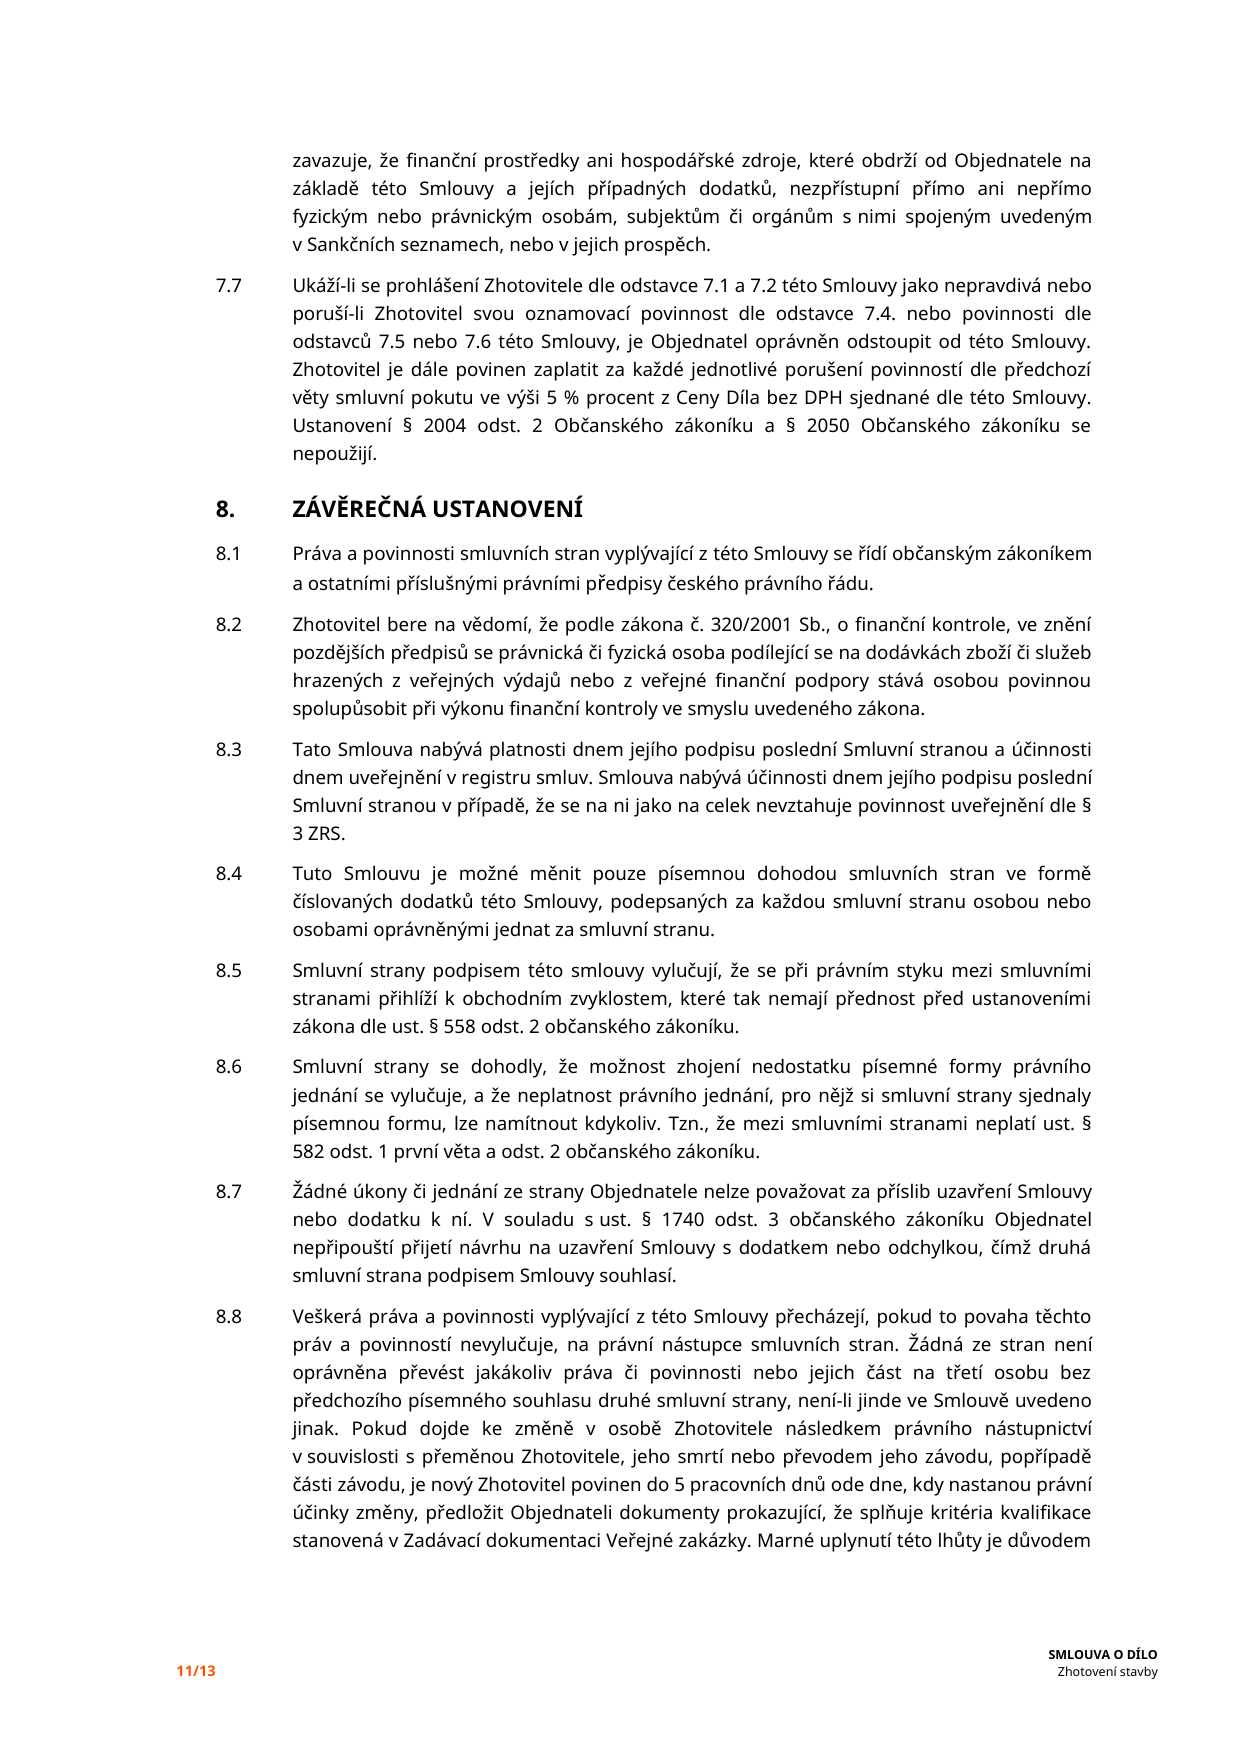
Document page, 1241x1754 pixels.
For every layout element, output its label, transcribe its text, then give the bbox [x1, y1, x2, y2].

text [216, 1303, 1093, 1553]
text Ukáží-li se prohlášení Zhotovitele dle odstavce 7.1 a 7.2 této Smlouvy jako nepravdivá nebo poruší-li Zhotovitel svou oznamovací povinnost dle odstavce 7.4. nebo povinnosti dle odstavců 7.5 nebo 7.6 této Smlouvy, je Objednatel oprávněn odstoupit od této Smlouvy. Zhotovitel je dále povinen zaplatit za každé jednotlivé porušení povinností dle předchozí věty smluvní pokutu ve výši 5 % procent z Ceny Díla bez DPH sjednané dle této Smlouvy. Ustanovení § 2004 odst. 2 Občanského zákoníku a § 2050 Občanského zákoníku se nepoužijí. [216, 272, 1093, 466]
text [216, 147, 1093, 257]
text Zhotovitel bere na vědomí, že podle zákona č. 320/2001 Sb., o finanční kontrole, ve znění pozdějších předpisů se právnická či fyzická osoba podílející se na dodávkách zboží či služeb hrazených z veřejných výdajů nebo z veřejné finanční podpory stává osobou povinnou spolupůsobit při výkonu finanční kontroly ve smyslu uvedeného zákona. [216, 612, 1093, 721]
text Tato Smlouva nabývá platnosti dnem jejího podpisu poslední Smluvní stranou a účinnosti dnem uveřejnění v registru smluv. Smlouva nabývá účinnosti dnem jejího podpisu poslední Smluvní stranou v případě, že se na ni jako na celek nevztahuje povinnost uveřejnění dle § 3 ZRS. [216, 736, 1093, 846]
text ZÁVĚREČNÁ USTANOVENÍ [216, 493, 1093, 524]
text Tuto Smlouvu je možné měnit pouze písemnou dohodou smluvních stran ve formě číslovaných dodatků této Smlouvy, podepsaných za každou smluvní stranu osobou nebo osobami oprávněnými jednat za smluvní stranu. [216, 861, 1093, 942]
text Práva a povinnosti smluvních stran vyplývající z této Smlouvy se řídí občanským zákoníkem a ostatními příslušnými právními předpisy českého právního řádu. [216, 540, 1093, 596]
text Smluvní strany se dohodly, že možnost zhojení nedostatku písemné formy právního jednání se vylučuje, a že neplatnost právního jednání, pro nějž si smluvní strany sjednaly písemnou formu, lze namítnout kdykoliv. Tzn., že mezi smluvními stranami neplatí ust. § 582 odst. 1 první věta a odst. 2 občanského zákoníku. [216, 1054, 1093, 1163]
text Žádné úkony či jednání ze strany Objednatele nelze považovat za příslib uzavření Smlouvy nebo dodatku k ní. V souladu s ust. § 1740 odst. 3 občanského zákoníku Objednatel nepřipouští přijetí návrhu na uzavření Smlouvy s dodatkem nebo odchylkou, čímž druhá smluvní strana podpisem Smlouvy souhlasí. [216, 1178, 1093, 1288]
text Smluvní strany podpisem této smlouvy vylučují, že se při právním styku mezi smluvními stranami přihlíží k obchodním zvyklostem, které tak nemají přednost před ustanoveními zákona dle ust. § 558 odst. 2 občanského zákoníku. [216, 957, 1093, 1039]
